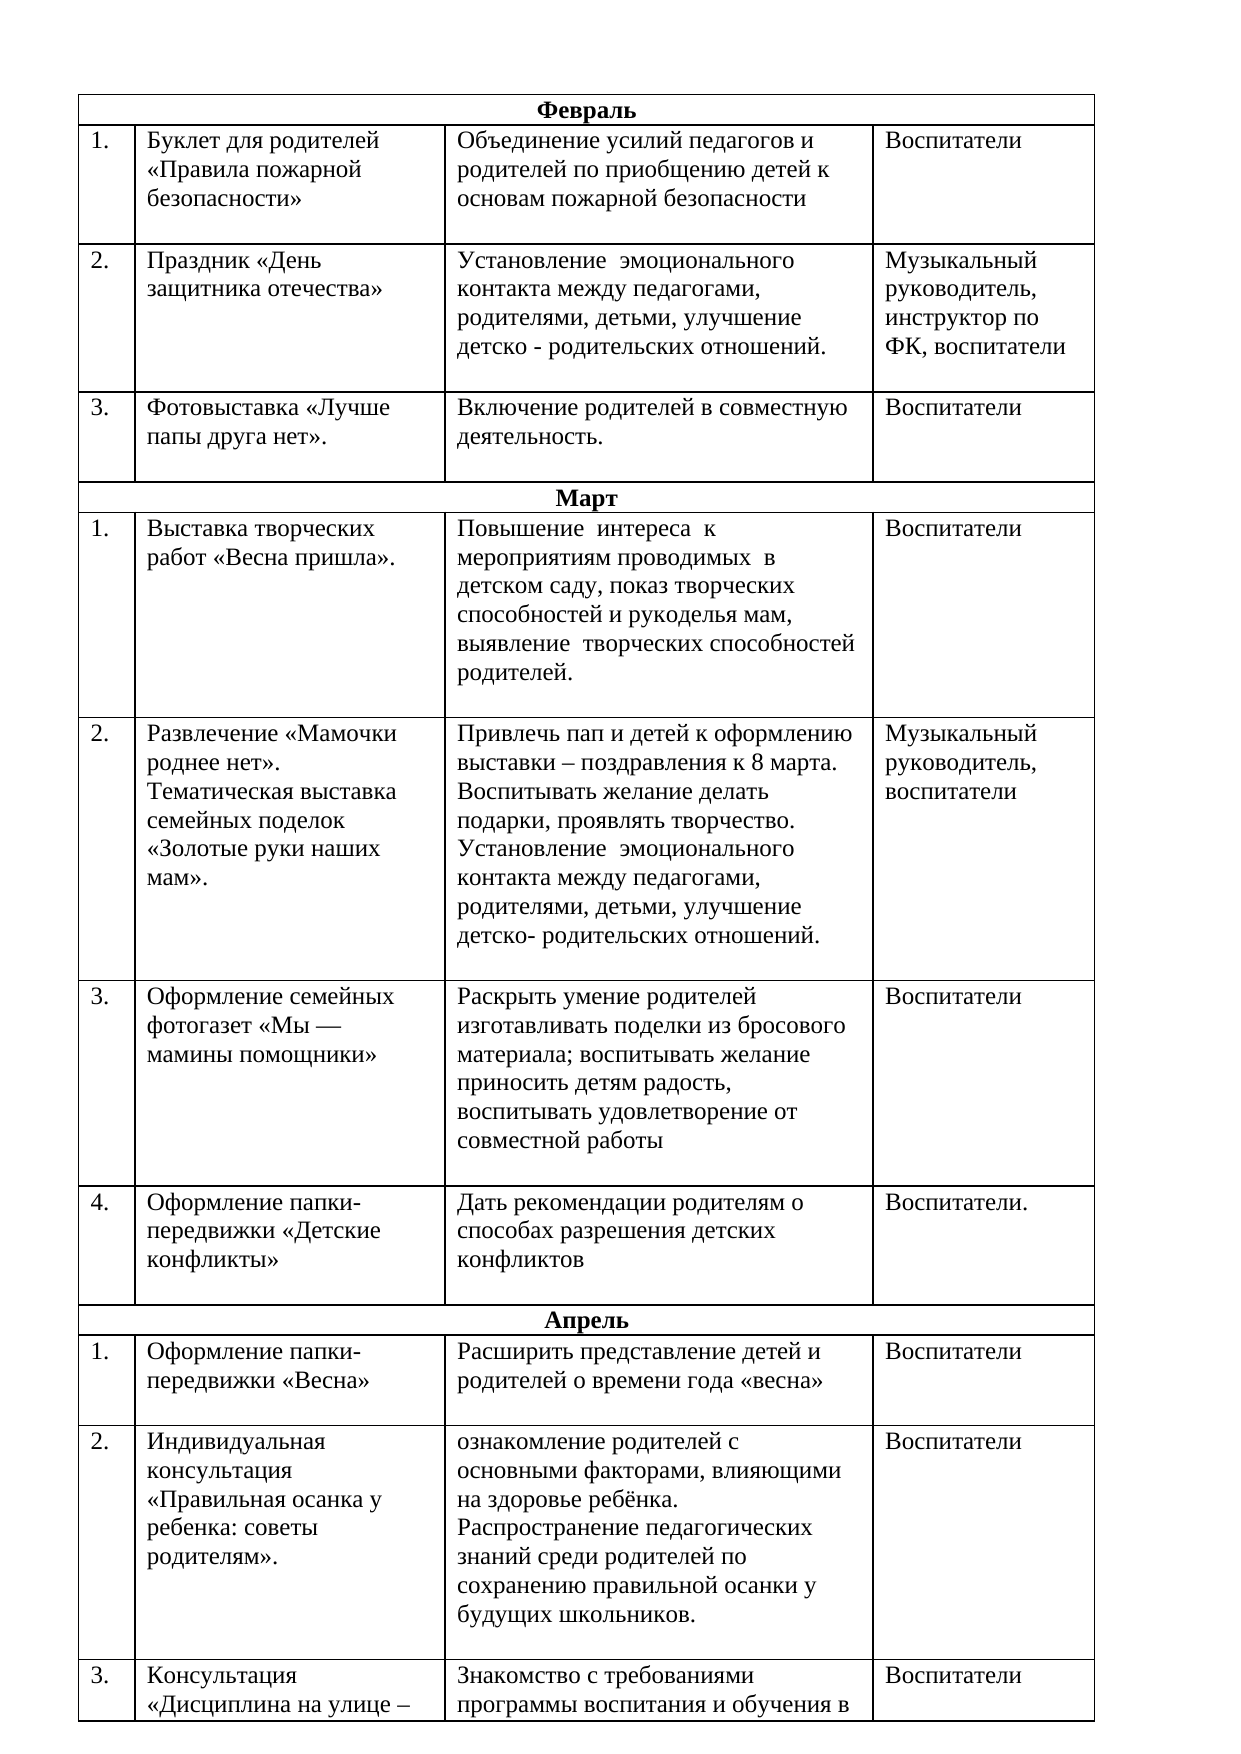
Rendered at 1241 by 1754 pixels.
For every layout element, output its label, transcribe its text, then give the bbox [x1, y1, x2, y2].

table_cell 2. [79, 718, 134, 980]
table_cell 4. [79, 1187, 134, 1304]
table_cell 1. [79, 1336, 134, 1425]
table_cell 3. [79, 1660, 134, 1720]
table_cell Выставка творческих работ «Весна пришла». [136, 513, 444, 717]
table_cell Раскрыть умение родителей изготавливать поделки из бросового материала; воспитывать желание приносить детям радость, воспитывать удовлетворение от совместной работы [446, 981, 872, 1185]
table_cell Воспитатели [874, 513, 1094, 717]
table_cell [136, 1660, 444, 1720]
table_cell Воспитатели [874, 1426, 1094, 1659]
table_cell Дать рекомендации родителям о способах разрешения детских конфликтов [446, 1187, 872, 1304]
table_cell 3. [79, 981, 134, 1185]
table_cell Музыкальный руководитель, воспитатели [874, 718, 1094, 980]
table_cell Оформление папки-передвижки «Детские конфликты» [136, 1187, 444, 1304]
table_cell ознакомление родителей с основными факторами, влияющими на здоровье ребёнка. Распространение педагогических знаний среди родителей по сохранению правильной осанки у будущих школьников. [446, 1426, 872, 1659]
table_cell Индивидуальная консультация «Правильная осанка у ребенка: советы родителям». [136, 1426, 444, 1659]
table_cell Праздник «День защитника отечества» [136, 245, 444, 391]
table_cell Буклет для родителей «Правила пожарной безопасности» [136, 126, 444, 243]
table_cell Воспитатели [874, 126, 1094, 243]
table_cell 1. [79, 126, 134, 243]
table_cell Воспитатели [874, 1660, 1094, 1720]
table_cell Музыкальный руководитель, инструктор по ФК, воспитатели [874, 245, 1094, 391]
table_cell Расширить представление детей и родителей о времени года «весна» [446, 1336, 872, 1425]
table_cell 2. [79, 1426, 134, 1659]
table_cell Объединение усилий педагогов и родителей по приобщению детей к основам пожарной безопасности [446, 126, 872, 243]
table_cell Фотовыставка «Лучше папы друга нет». [136, 393, 444, 481]
table_cell Включение родителей в совместную деятельность. [446, 393, 872, 481]
table_cell Воспитатели [874, 393, 1094, 481]
table_cell Привлечь пап и детей к оформлению выставки – поздравления к 8 марта. Воспитывать желание делать подарки, проявлять творчество. Установление эмоционального контакта между педагогами, родителями, детьми, улучшение детско- родительских отношений. [446, 718, 872, 980]
table_cell Апрель [79, 1306, 1094, 1334]
table_cell Повышение интереса к мероприятиям проводимых в детском саду, показ творческих способностей и рукоделья мам, выявление творческих способностей родителей. [446, 513, 872, 717]
table_cell Воспитатели [874, 981, 1094, 1185]
table_cell Оформление семейных фотогазет «Мы — мамины помощники» [136, 981, 444, 1185]
table_cell Развлечение «Мамочки роднее нет». Тематическая выставка семейных поделок «Золотые руки наших мам». [136, 718, 444, 980]
table_cell Оформление папки-передвижки «Весна» [136, 1336, 444, 1425]
table_cell 1. [79, 513, 134, 717]
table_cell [446, 1660, 872, 1720]
table_cell Воспитатели. [874, 1187, 1094, 1304]
table_cell Март [79, 483, 1094, 512]
table_cell Февраль [79, 95, 1094, 124]
table_cell Воспитатели [874, 1336, 1094, 1425]
table_cell Установление эмоционального контакта между педагогами, родителями, детьми, улучшение детско - родительских отношений. [446, 245, 872, 391]
table_cell 2. [79, 245, 134, 391]
table_cell 3. [79, 393, 134, 481]
